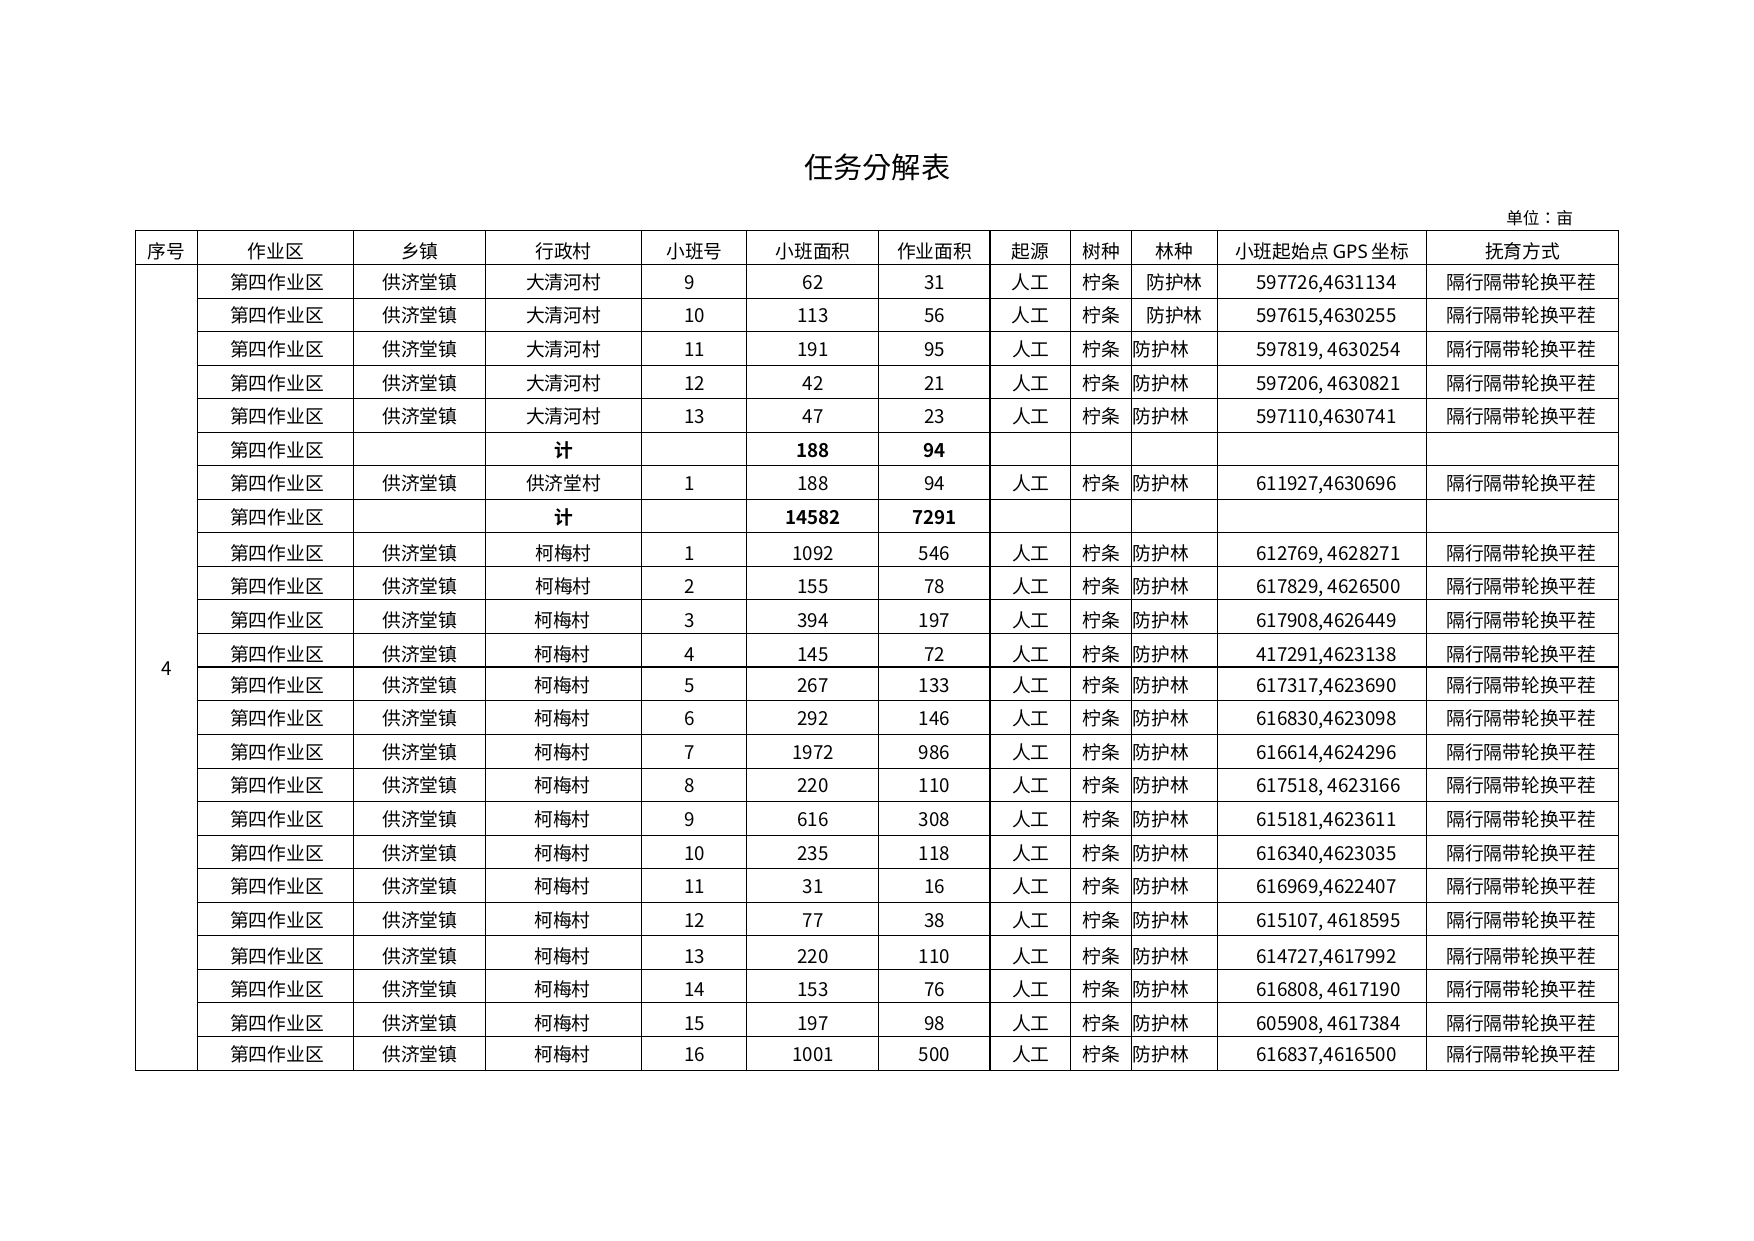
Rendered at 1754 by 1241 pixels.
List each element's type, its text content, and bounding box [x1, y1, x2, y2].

table_cell 第四作业区 [198, 869, 353, 902]
table_cell 人工 [991, 735, 1070, 767]
table_cell 柠条 [1071, 567, 1131, 599]
table_cell 隔行隔带轮换平茬 [1427, 936, 1618, 969]
table_cell 第四作业区 [198, 802, 353, 834]
table_cell 供济堂镇 [354, 466, 485, 499]
table_cell 616340,4623035 [1218, 836, 1426, 868]
table_cell 供济堂镇 [354, 533, 485, 566]
table_cell 大清河村 [486, 332, 641, 364]
table_header 小班号 [642, 231, 746, 263]
table_cell 4 [642, 634, 746, 666]
table_cell 7291 [879, 500, 989, 532]
table_cell 柠条 [1071, 533, 1131, 566]
table_cell [991, 500, 1070, 532]
table_cell 大清河村 [486, 366, 641, 398]
table_cell 柯梅村 [486, 970, 641, 1002]
table_cell 计 [486, 433, 641, 465]
table_cell 供济堂镇 [354, 903, 485, 935]
table_header 作业面积 [879, 231, 989, 263]
table_cell 第四作业区 [198, 466, 353, 499]
table_cell 人工 [991, 836, 1070, 868]
table_cell 人工 [991, 567, 1070, 599]
table_cell 防护林 [1132, 299, 1217, 331]
table_cell 1001 [747, 1037, 878, 1070]
table_cell 防护林 [1132, 533, 1217, 566]
table_cell 第四作业区 [198, 332, 353, 364]
table_cell 防护林 [1132, 399, 1217, 432]
table_cell 146 [879, 701, 989, 734]
table_cell 人工 [991, 466, 1070, 499]
table_header 序号 [136, 231, 197, 263]
table_cell 防护林 [1132, 332, 1217, 364]
table_cell 大清河村 [486, 399, 641, 432]
table_cell 人工 [991, 869, 1070, 902]
table_cell 31 [879, 265, 989, 297]
table_cell 柯梅村 [486, 533, 641, 566]
table_cell 145 [747, 634, 878, 666]
table_cell 供济堂镇 [354, 1037, 485, 1070]
table_cell 616837,4616500 [1218, 1037, 1426, 1070]
table_cell 11 [642, 332, 746, 364]
table_cell 隔行隔带轮换平茬 [1427, 600, 1618, 633]
table_cell 第四作业区 [198, 433, 353, 465]
table_cell 21 [879, 366, 989, 398]
table_cell 供济堂镇 [354, 735, 485, 767]
table_cell 16 [879, 869, 989, 902]
table_cell 柠条 [1071, 802, 1131, 834]
table_cell 597110,4630741 [1218, 399, 1426, 432]
table_cell [1071, 433, 1131, 465]
table_cell 人工 [991, 903, 1070, 935]
table_cell 柯梅村 [486, 668, 641, 700]
table_cell 第四作业区 [198, 970, 353, 1002]
table_cell 防护林 [1132, 466, 1217, 499]
table_cell [642, 500, 746, 532]
table_cell 供济堂镇 [354, 366, 485, 398]
table_cell [1427, 500, 1618, 532]
table_cell 供济堂镇 [354, 1003, 485, 1036]
table_cell 267 [747, 668, 878, 700]
table_cell 113 [747, 299, 878, 331]
table_cell 供济堂镇 [354, 802, 485, 834]
table_cell 10 [642, 836, 746, 868]
table_header 抚育方式 [1427, 231, 1618, 263]
table_cell 3 [642, 600, 746, 633]
table_cell 5 [642, 668, 746, 700]
table_cell 1972 [747, 735, 878, 767]
table_cell 191 [747, 332, 878, 364]
table_header 树种 [1071, 231, 1131, 263]
table_cell 防护林 [1132, 869, 1217, 902]
table_cell 人工 [991, 936, 1070, 969]
table_cell 615181,4623611 [1218, 802, 1426, 834]
table_cell 第四作业区 [198, 265, 353, 297]
table_cell 柯梅村 [486, 600, 641, 633]
table_cell 11 [642, 869, 746, 902]
table_cell 隔行隔带轮换平茬 [1427, 466, 1618, 499]
table_cell 95 [879, 332, 989, 364]
table_cell 14582 [747, 500, 878, 532]
table_cell [991, 433, 1070, 465]
table_cell 供济堂镇 [354, 299, 485, 331]
table_cell 10 [642, 299, 746, 331]
table_cell 第四作业区 [198, 600, 353, 633]
table_cell 柠条 [1071, 836, 1131, 868]
table_cell 人工 [991, 265, 1070, 297]
table_cell 188 [747, 466, 878, 499]
table_cell 7 [642, 735, 746, 767]
table_cell 13 [642, 936, 746, 969]
table_cell 第四作业区 [198, 903, 353, 935]
table_cell 616830,4623098 [1218, 701, 1426, 734]
table_cell 柠条 [1071, 735, 1131, 767]
table_cell 柠条 [1071, 668, 1131, 700]
table_cell 柠条 [1071, 265, 1131, 297]
table_cell 防护林 [1132, 1037, 1217, 1070]
table_cell 98 [879, 1003, 989, 1036]
table_cell 617317,4623690 [1218, 668, 1426, 700]
table_cell 柠条 [1071, 869, 1131, 902]
table_cell 防护林 [1132, 970, 1217, 1002]
table_cell 56 [879, 299, 989, 331]
table_cell 供济堂镇 [354, 668, 485, 700]
table_cell 417291,4623138 [1218, 634, 1426, 666]
table_cell 供济堂镇 [354, 399, 485, 432]
table_cell 133 [879, 668, 989, 700]
table_cell 4 [136, 265, 197, 1070]
table_cell 防护林 [1132, 936, 1217, 969]
table_cell 人工 [991, 533, 1070, 566]
table_cell [642, 433, 746, 465]
table_cell 柯梅村 [486, 634, 641, 666]
table_cell [1427, 433, 1618, 465]
table_cell 防护林 [1132, 802, 1217, 834]
table_cell 人工 [991, 332, 1070, 364]
table_cell 柯梅村 [486, 869, 641, 902]
table_cell 人工 [991, 701, 1070, 734]
table_cell 人工 [991, 1037, 1070, 1070]
table_cell 隔行隔带轮换平茬 [1427, 533, 1618, 566]
table_cell 110 [879, 936, 989, 969]
table_cell 9 [642, 802, 746, 834]
table_cell 第四作业区 [198, 668, 353, 700]
table_cell 188 [747, 433, 878, 465]
table_cell 118 [879, 836, 989, 868]
table_cell 617829, 4626500 [1218, 567, 1426, 599]
table_cell 柠条 [1071, 970, 1131, 1002]
table_header 行政村 [486, 231, 641, 263]
table_header 林种 [1132, 231, 1217, 263]
table_cell 供济堂镇 [354, 836, 485, 868]
table_cell 人工 [991, 399, 1070, 432]
table_cell 500 [879, 1037, 989, 1070]
table_cell 供济堂镇 [354, 869, 485, 902]
table_cell 人工 [991, 634, 1070, 666]
table_cell 616614,4624296 [1218, 735, 1426, 767]
table_cell 隔行隔带轮换平茬 [1427, 634, 1618, 666]
table_cell 16 [642, 1037, 746, 1070]
subtitle 任务分解表 [160, 144, 1594, 187]
table_cell 1 [642, 533, 746, 566]
table_cell 人工 [991, 299, 1070, 331]
table_cell 柠条 [1071, 769, 1131, 801]
table_cell 柠条 [1071, 936, 1131, 969]
table_cell 防护林 [1132, 668, 1217, 700]
table_cell 柠条 [1071, 332, 1131, 364]
table_cell 94 [879, 466, 989, 499]
table_cell 第四作业区 [198, 769, 353, 801]
table_cell 防护林 [1132, 366, 1217, 398]
table_cell 柠条 [1071, 299, 1131, 331]
table_cell [354, 500, 485, 532]
table_cell 供济堂镇 [354, 701, 485, 734]
table_cell 柠条 [1071, 466, 1131, 499]
table_cell 柯梅村 [486, 735, 641, 767]
table_cell 220 [747, 936, 878, 969]
table_cell 597206, 4630821 [1218, 366, 1426, 398]
table_cell [1218, 433, 1426, 465]
table_cell 第四作业区 [198, 634, 353, 666]
table_cell 柯梅村 [486, 903, 641, 935]
table_cell 大清河村 [486, 265, 641, 297]
table_cell [1071, 500, 1131, 532]
table_cell 597615,4630255 [1218, 299, 1426, 331]
table_cell 394 [747, 600, 878, 633]
table_cell 防护林 [1132, 735, 1217, 767]
table_cell 供济堂镇 [354, 332, 485, 364]
table_cell [1132, 433, 1217, 465]
table_cell 986 [879, 735, 989, 767]
table_header 乡镇 [354, 231, 485, 263]
table_cell 第四作业区 [198, 533, 353, 566]
table_cell 防护林 [1132, 701, 1217, 734]
table_cell 隔行隔带轮换平茬 [1427, 567, 1618, 599]
table_cell 6 [642, 701, 746, 734]
table_cell 110 [879, 769, 989, 801]
table_cell 597726,4631134 [1218, 265, 1426, 297]
table_cell 15 [642, 1003, 746, 1036]
table_cell 597819, 4630254 [1218, 332, 1426, 364]
table_cell 94 [879, 433, 989, 465]
table_cell 隔行隔带轮换平茬 [1427, 332, 1618, 364]
table_cell 隔行隔带轮换平茬 [1427, 701, 1618, 734]
table_cell 人工 [991, 769, 1070, 801]
table_cell 防护林 [1132, 903, 1217, 935]
table_cell 防护林 [1132, 769, 1217, 801]
table_cell 9 [642, 265, 746, 297]
table_cell 546 [879, 533, 989, 566]
table_cell 隔行隔带轮换平茬 [1427, 265, 1618, 297]
table_cell 隔行隔带轮换平茬 [1427, 735, 1618, 767]
table_cell 1092 [747, 533, 878, 566]
table_cell 人工 [991, 668, 1070, 700]
table_cell 隔行隔带轮换平茬 [1427, 769, 1618, 801]
table_cell 235 [747, 836, 878, 868]
text 单位：亩 [193, 205, 1594, 229]
table_cell 292 [747, 701, 878, 734]
table_cell 隔行隔带轮换平茬 [1427, 1037, 1618, 1070]
table_cell 供济堂镇 [354, 769, 485, 801]
table_cell 第四作业区 [198, 299, 353, 331]
table_cell 617908,4626449 [1218, 600, 1426, 633]
table_cell 防护林 [1132, 1003, 1217, 1036]
table_cell 供济堂村 [486, 466, 641, 499]
table_cell 第四作业区 [198, 701, 353, 734]
table_header 小班起始点GPS坐标 [1218, 231, 1426, 263]
table_cell 197 [879, 600, 989, 633]
table_cell 616808, 4617190 [1218, 970, 1426, 1002]
table_cell 23 [879, 399, 989, 432]
table_cell 77 [747, 903, 878, 935]
table_cell 611927,4630696 [1218, 466, 1426, 499]
table_cell 隔行隔带轮换平茬 [1427, 903, 1618, 935]
table_cell 柠条 [1071, 903, 1131, 935]
table_cell 供济堂镇 [354, 265, 485, 297]
table_cell 供济堂镇 [354, 634, 485, 666]
table_cell 柯梅村 [486, 936, 641, 969]
table_cell 第四作业区 [198, 366, 353, 398]
table_cell 617518, 4623166 [1218, 769, 1426, 801]
table_cell 柠条 [1071, 600, 1131, 633]
table_cell 第四作业区 [198, 735, 353, 767]
table_cell 42 [747, 366, 878, 398]
table_cell 柠条 [1071, 1003, 1131, 1036]
table_cell 153 [747, 970, 878, 1002]
table_cell 柠条 [1071, 366, 1131, 398]
table_cell 62 [747, 265, 878, 297]
table_cell 供济堂镇 [354, 936, 485, 969]
table_cell 隔行隔带轮换平茬 [1427, 299, 1618, 331]
table_cell [1132, 500, 1217, 532]
table_cell 柠条 [1071, 399, 1131, 432]
table_cell 隔行隔带轮换平茬 [1427, 970, 1618, 1002]
table_cell 防护林 [1132, 634, 1217, 666]
table_cell 第四作业区 [198, 567, 353, 599]
table_cell 605908, 4617384 [1218, 1003, 1426, 1036]
table_cell 78 [879, 567, 989, 599]
table_cell 防护林 [1132, 567, 1217, 599]
table_cell 31 [747, 869, 878, 902]
table_cell 197 [747, 1003, 878, 1036]
table_cell 人工 [991, 600, 1070, 633]
table_cell 大清河村 [486, 299, 641, 331]
table_cell 12 [642, 366, 746, 398]
table_cell 人工 [991, 1003, 1070, 1036]
table_cell 47 [747, 399, 878, 432]
table_cell 第四作业区 [198, 1003, 353, 1036]
table_header 作业区 [198, 231, 353, 263]
table_cell 隔行隔带轮换平茬 [1427, 399, 1618, 432]
table_cell 220 [747, 769, 878, 801]
table_cell 616969,4622407 [1218, 869, 1426, 902]
table_cell 第四作业区 [198, 1037, 353, 1070]
table_cell 柯梅村 [486, 701, 641, 734]
table_cell 供济堂镇 [354, 600, 485, 633]
table_cell 第四作业区 [198, 936, 353, 969]
table_cell [1218, 500, 1426, 532]
table_cell 供济堂镇 [354, 567, 485, 599]
table_cell 2 [642, 567, 746, 599]
table_cell 柠条 [1071, 634, 1131, 666]
table_header 起源 [991, 231, 1070, 263]
table_cell 隔行隔带轮换平茬 [1427, 836, 1618, 868]
table_cell 柯梅村 [486, 567, 641, 599]
table_cell 防护林 [1132, 836, 1217, 868]
table_cell 13 [642, 399, 746, 432]
table_cell 第四作业区 [198, 500, 353, 532]
table_cell 隔行隔带轮换平茬 [1427, 869, 1618, 902]
table_cell 12 [642, 903, 746, 935]
table_cell 14 [642, 970, 746, 1002]
table_cell 人工 [991, 802, 1070, 834]
table_cell 人工 [991, 366, 1070, 398]
table_cell 柯梅村 [486, 1037, 641, 1070]
table_cell 615107, 4618595 [1218, 903, 1426, 935]
table_cell 第四作业区 [198, 399, 353, 432]
table_cell 155 [747, 567, 878, 599]
table_cell 防护林 [1132, 265, 1217, 297]
table_cell 隔行隔带轮换平茬 [1427, 366, 1618, 398]
table_cell 防护林 [1132, 600, 1217, 633]
table_cell 76 [879, 970, 989, 1002]
table_cell 隔行隔带轮换平茬 [1427, 802, 1618, 834]
table_cell 308 [879, 802, 989, 834]
table_cell 柠条 [1071, 1037, 1131, 1070]
table_cell 柯梅村 [486, 836, 641, 868]
table_cell 1 [642, 466, 746, 499]
table_cell 616 [747, 802, 878, 834]
table_cell 柯梅村 [486, 1003, 641, 1036]
table_cell 计 [486, 500, 641, 532]
table_cell 柠条 [1071, 701, 1131, 734]
table_cell 人工 [991, 970, 1070, 1002]
table_cell 38 [879, 903, 989, 935]
table_cell 612769, 4628271 [1218, 533, 1426, 566]
table_cell 72 [879, 634, 989, 666]
table_header 小班面积 [747, 231, 878, 263]
table_cell 供济堂镇 [354, 970, 485, 1002]
table_cell 614727,4617992 [1218, 936, 1426, 969]
table_cell 柯梅村 [486, 769, 641, 801]
table_cell [354, 433, 485, 465]
table_cell 隔行隔带轮换平茬 [1427, 1003, 1618, 1036]
table_cell 第四作业区 [198, 836, 353, 868]
table_cell 柯梅村 [486, 802, 641, 834]
table_cell 8 [642, 769, 746, 801]
table_cell 隔行隔带轮换平茬 [1427, 668, 1618, 700]
